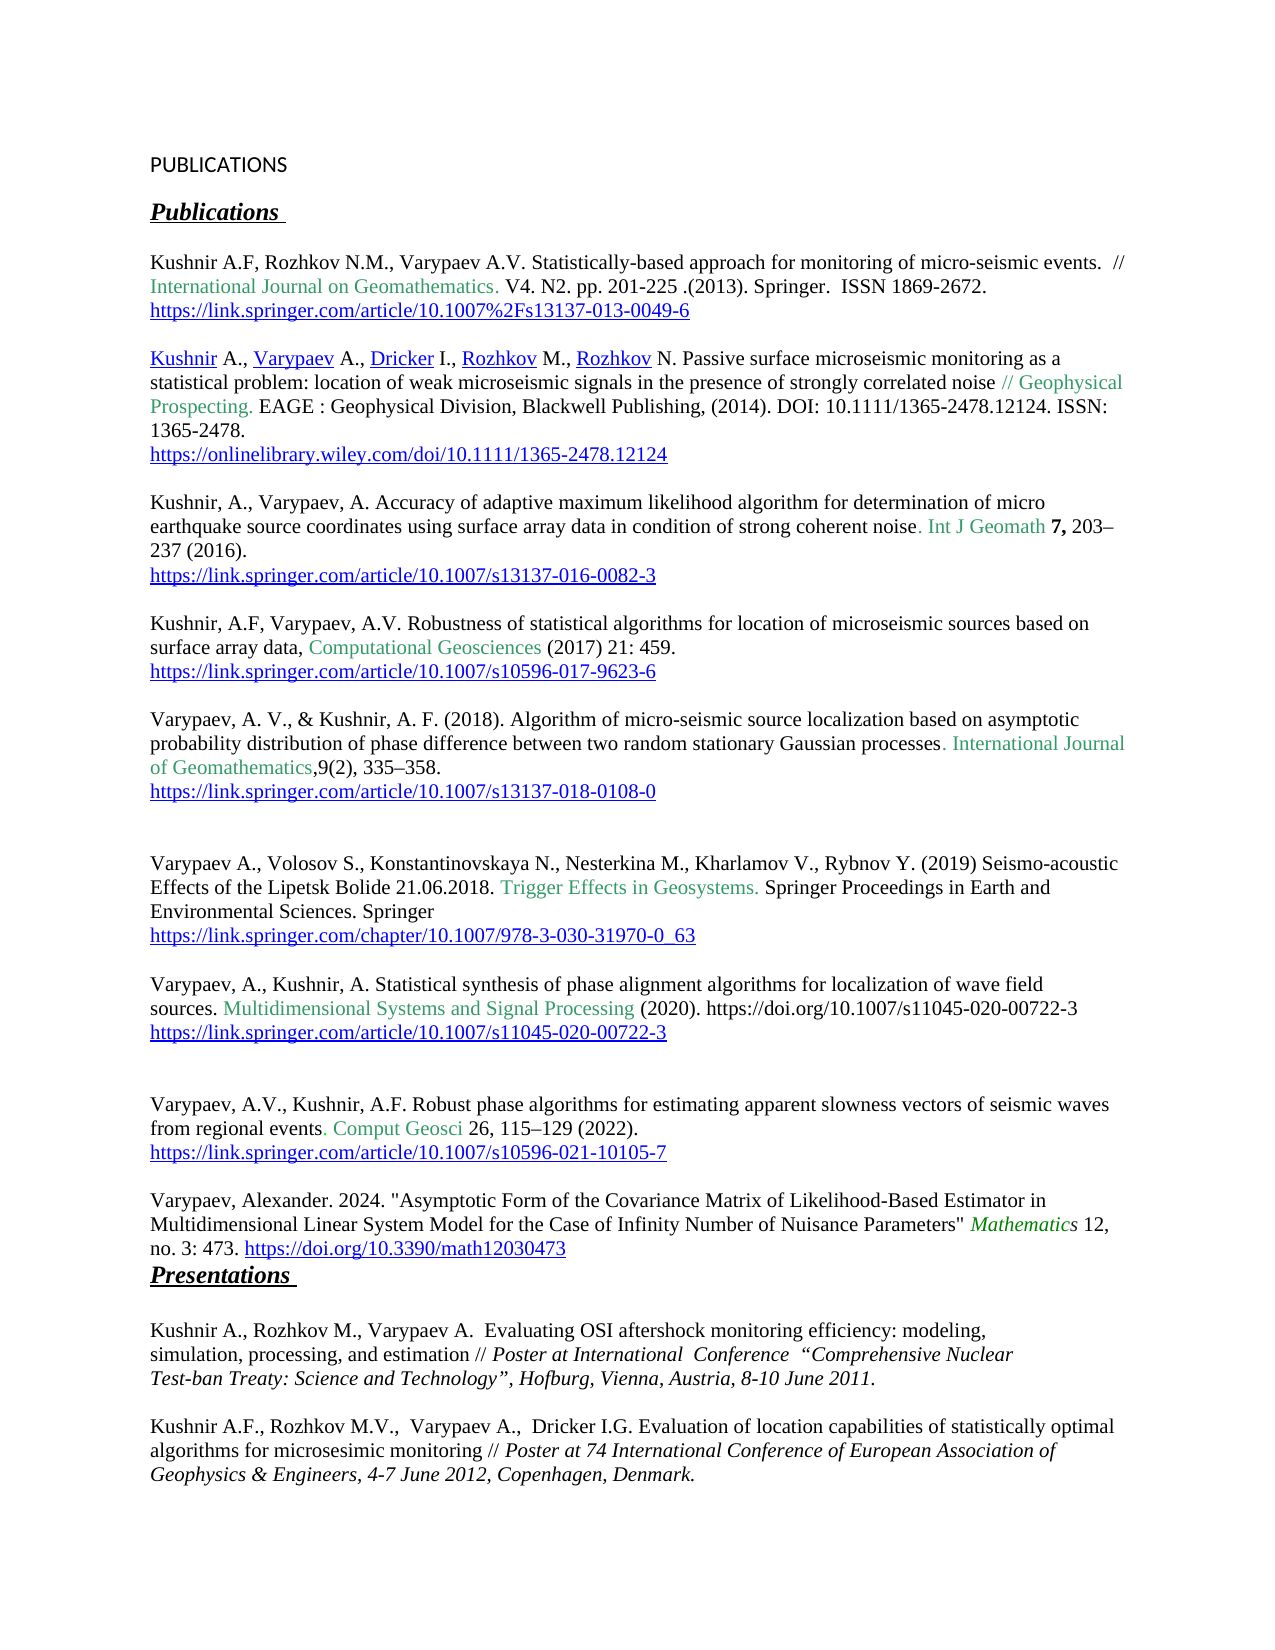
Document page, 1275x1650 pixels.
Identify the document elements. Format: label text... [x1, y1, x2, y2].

text https://link.springer.com/article/10.1007/s10596-021-10105-7 [150, 1140, 1125, 1164]
text Kushnir A.F., Rozhkov M.V., Varypaev A., Dricker I.G. Evaluation of location capabilities of statistically optimal algorithms for microsesimic monitoring // Poster at 74 International Conference of European Association of Geophysics & Engineers, 4-7 June 2012, Copenhagen, Denmark. [150, 1414, 1125, 1486]
text Varypaev A., Volosov S., Konstantinovskaya N., Nesterkina M., Kharlamov V., Rybnov Y. (2019) Seismo-acoustic Effects of the Lipetsk Bolide 21.06.2018. Trigger Effects in Geosystems. Springer Proceedings in Earth and Environmental Sciences. Springer [150, 851, 1125, 923]
text Kushnir A., Varypaev A., Dricker I., Rozhkov M., Rozhkov N. Passive surface microseismic monitoring as a statistical problem: location of weak microseismic signals in the presence of strongly correlated noise // Geophysical Prospecting. EAGE : Geophysical Division, Blackwell Publishing, (2014). DOI: 10.1111/1365-2478.12124. ISSN: 1365-2478. [150, 346, 1125, 442]
text https://link.springer.com/article/10.1007/s13137-018-0108-0 [150, 779, 1125, 803]
text Publications [150, 197, 1125, 226]
text Kushnir, A.F, Varypaev, A.V. Robustness of statistical algorithms for location of microseismic sources based on surface array data, Computational Geosciences (2017) 21: 459. [150, 611, 1125, 659]
text https://link.springer.com/article/10.1007/s11045-020-00722-3 [150, 1020, 1125, 1044]
text PUBLICATIONS [150, 150, 1125, 178]
text Varypaev, A., Kushnir, A. Statistical synthesis of phase alignment algorithms for localization of wave field sources. Multidimensional Systems and Signal Processing (2020). https://doi.org/10.1007/s11045-020-00722-3 [150, 972, 1125, 1020]
text Kushnir A.F, , Varypaev A.V. Statistically-based approach for monitoring of micro-seismic events. // International Journal on Geomathematics. V4. N2. pp. 201-225 .(2013). Springer. ISSN 1869-2672. [150, 250, 1125, 298]
text https://link.springer.com/article/10.1007%2Fs13137-013-0049-6 [150, 298, 1125, 322]
text Varypaev, A. V., & Kushnir, A. F. (2018). Algorithm of micro-seismic source localization based on asymptotic probability distribution of phase difference between two random stationary Gaussian processes. International Journal of Geomathematics,9(2), 335–358. [150, 707, 1125, 779]
text https://onlinelibrary.wiley.com/doi/10.1111/1365-2478.12124 [150, 442, 1125, 466]
text https://link.springer.com/chapter/10.1007/978-3-030-31970-0_63 [150, 923, 1125, 947]
text Varypaev, A.V., Kushnir, A.F. Robust phase algorithms for estimating apparent slowness vectors of seismic waves from regional events. Comput Geosci 26, 115–129 (2022). [150, 1092, 1125, 1140]
text Kushnir A., Rozhkov M., Varypaev A. Evaluating OSI aftershock monitoring efficiency: modeling, simulation, processing, and estimation // Poster at International Conference “Comprehensive Nuclear Test-ban Treaty: Science and Technology”, Hofburg, , 8-10 June 2011. [150, 1318, 1041, 1390]
text Presentations [150, 1260, 1125, 1289]
text https://link.springer.com/article/10.1007/s13137-016-0082-3 [150, 562, 1125, 587]
text Varypaev, Alexander. 2024. "Asymptotic Form of the Covariance Matrix of Likelihood-Based Estimator in Multidimensional Linear System Model for the Case of Infinity Number of Nuisance Parameters" Mathematics 12, no. 3: 473. https://doi.org/10.3390/math12030473 [566, 1188, 1125, 1260]
text Kushnir, A., Varypaev, A. Accuracy of adaptive maximum likelihood algorithm for determination of micro earthquake source coordinates using surface array data in condition of strong coherent noise. Int J Geomath 7, 203–237 (2016). [150, 490, 1125, 562]
text https://link.springer.com/article/10.1007/s10596-017-9623-6 [150, 659, 1125, 683]
